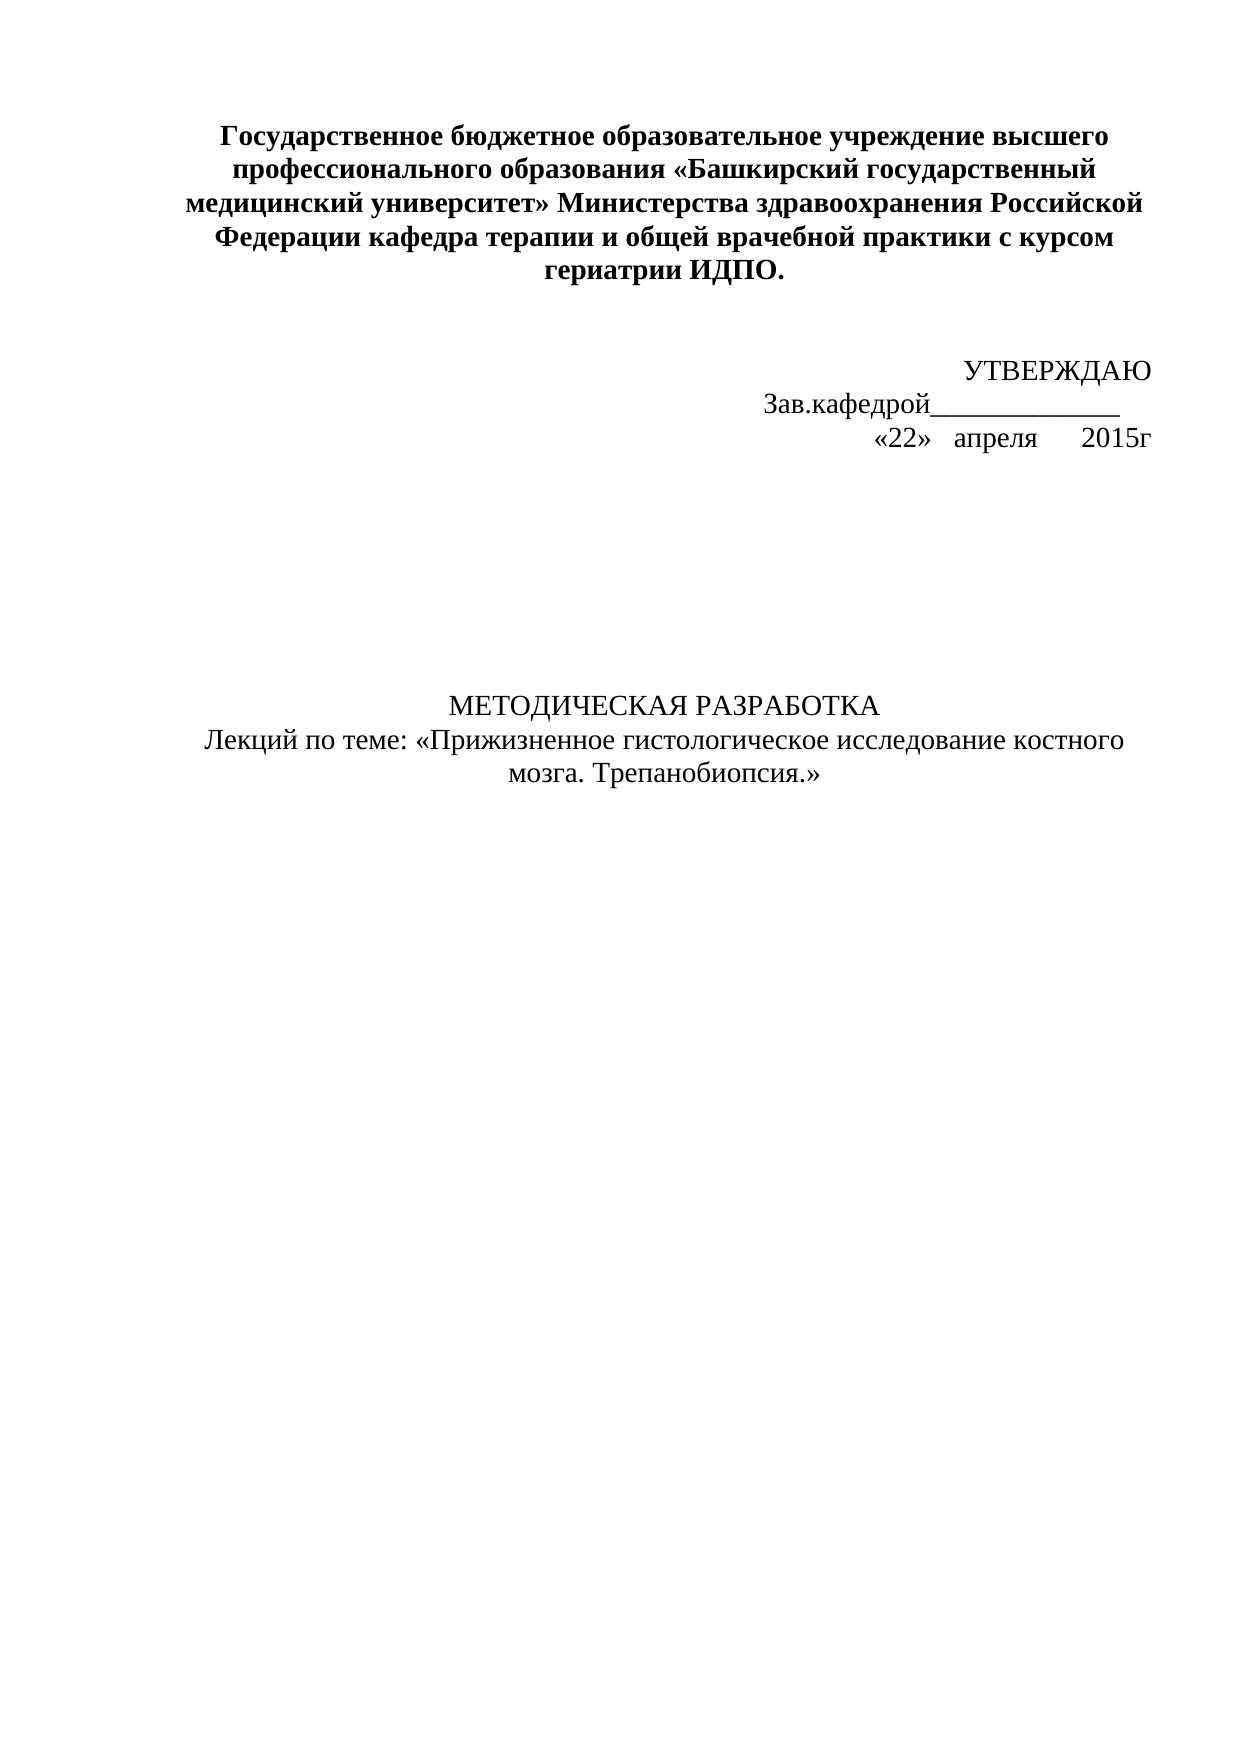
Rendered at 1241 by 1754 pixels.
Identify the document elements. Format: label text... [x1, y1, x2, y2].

text Зав.кафедрой_____________ [177, 386, 1152, 420]
text УТВЕРЖДАЮ [177, 353, 1152, 386]
text Государственное бюджетное образовательное учреждение высшего профессионального образования «Башкирский государственный медицинский университет» Министерства здравоохранения Российской Федерации кафедра терапии и общей врачебной практики с курсом гериатрии ИДПО. [177, 118, 1152, 286]
text МЕТОДИЧЕСКАЯ РАЗРАБОТКА [177, 688, 1152, 722]
text «22» апреля 2015г [177, 420, 1152, 453]
text Лекций по теме: «Прижизненное гистологическое исследование костного мозга. Трепанобиопсия.» [177, 722, 1152, 789]
